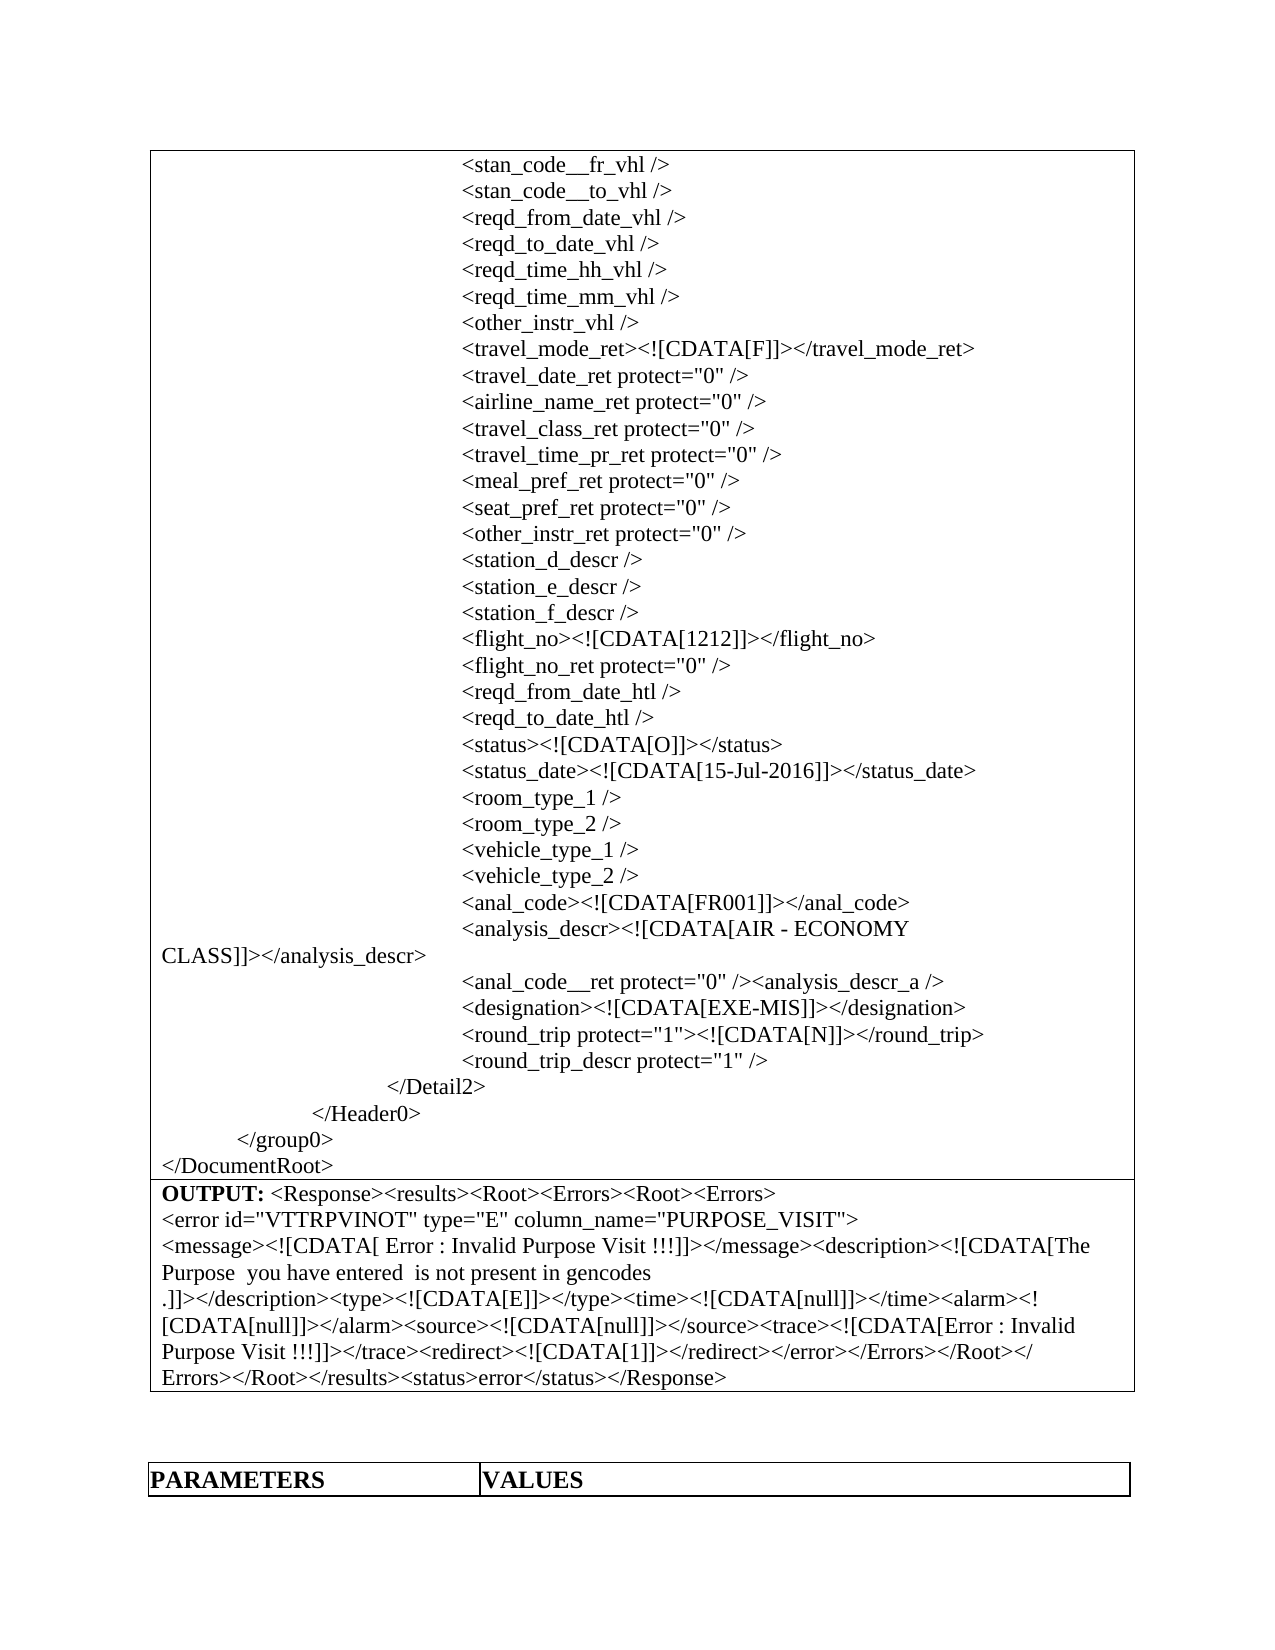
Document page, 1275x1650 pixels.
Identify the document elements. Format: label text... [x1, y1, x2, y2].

table_cell OUTPUT: <Response><results><Root><Errors><Root><Errors> <error id="VTTRPVINOT" type="E" column_name="PURPOSE_VISIT"> <message><![CDATA[ Error : Invalid Purpose Visit !!!]]></message><description><![CDATA[The Purpose you have entered is not present in gencodes .]]></description><type><![CDATA[E]]></type><time><![CDATA[null]]></time><alarm><![CDATA[null]]></alarm><source><![CDATA[null]]></source><trace><![CDATA[Error : Invalid Purpose Visit !!!]]></trace><redirect><![CDATA[1]]></redirect></error></Errors></Root></Errors></Root></results><status>error</status></Response> [151, 1180, 1134, 1391]
table_header PARAMETERS [149, 1463, 479, 1495]
table_header VALUES [481, 1463, 1129, 1495]
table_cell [151, 151, 1134, 1179]
